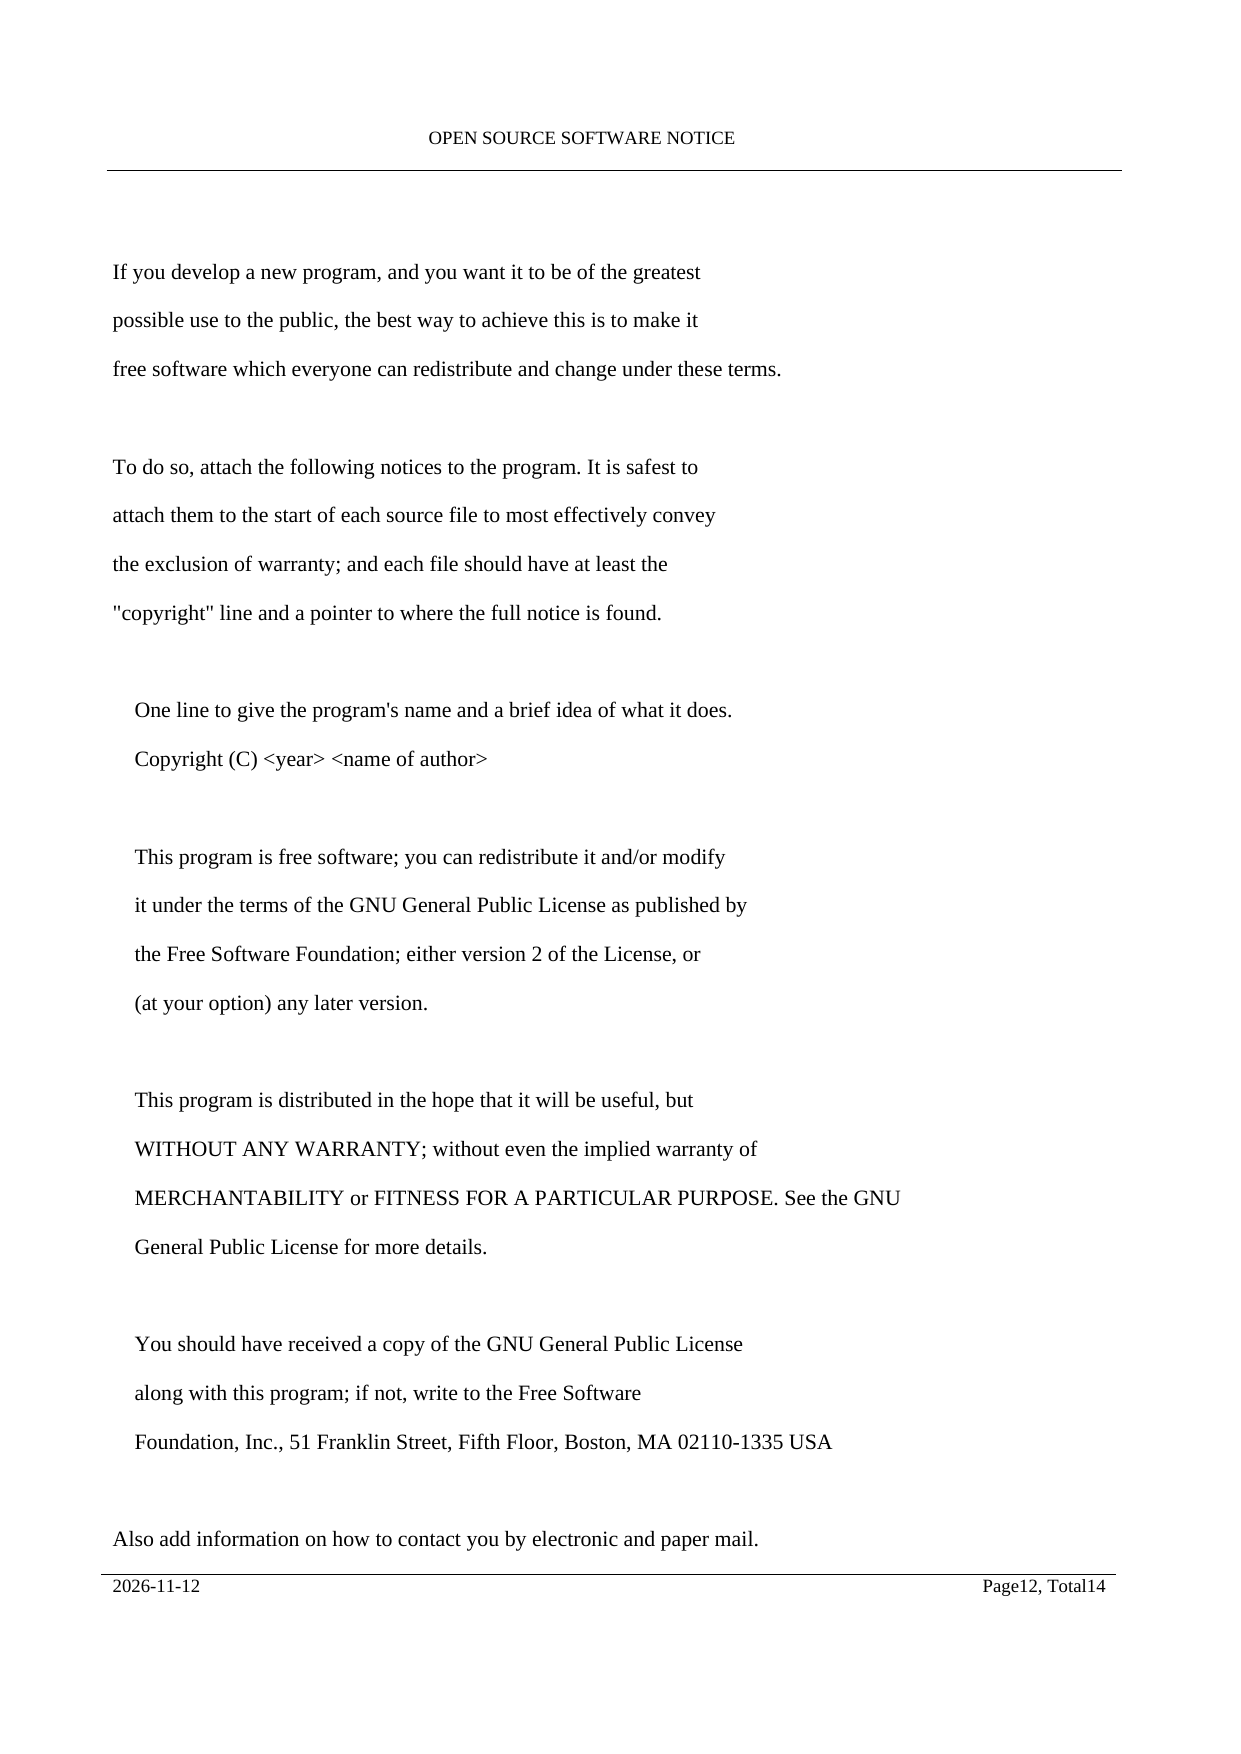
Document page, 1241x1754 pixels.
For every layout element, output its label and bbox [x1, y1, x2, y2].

text [112, 206, 1128, 1555]
